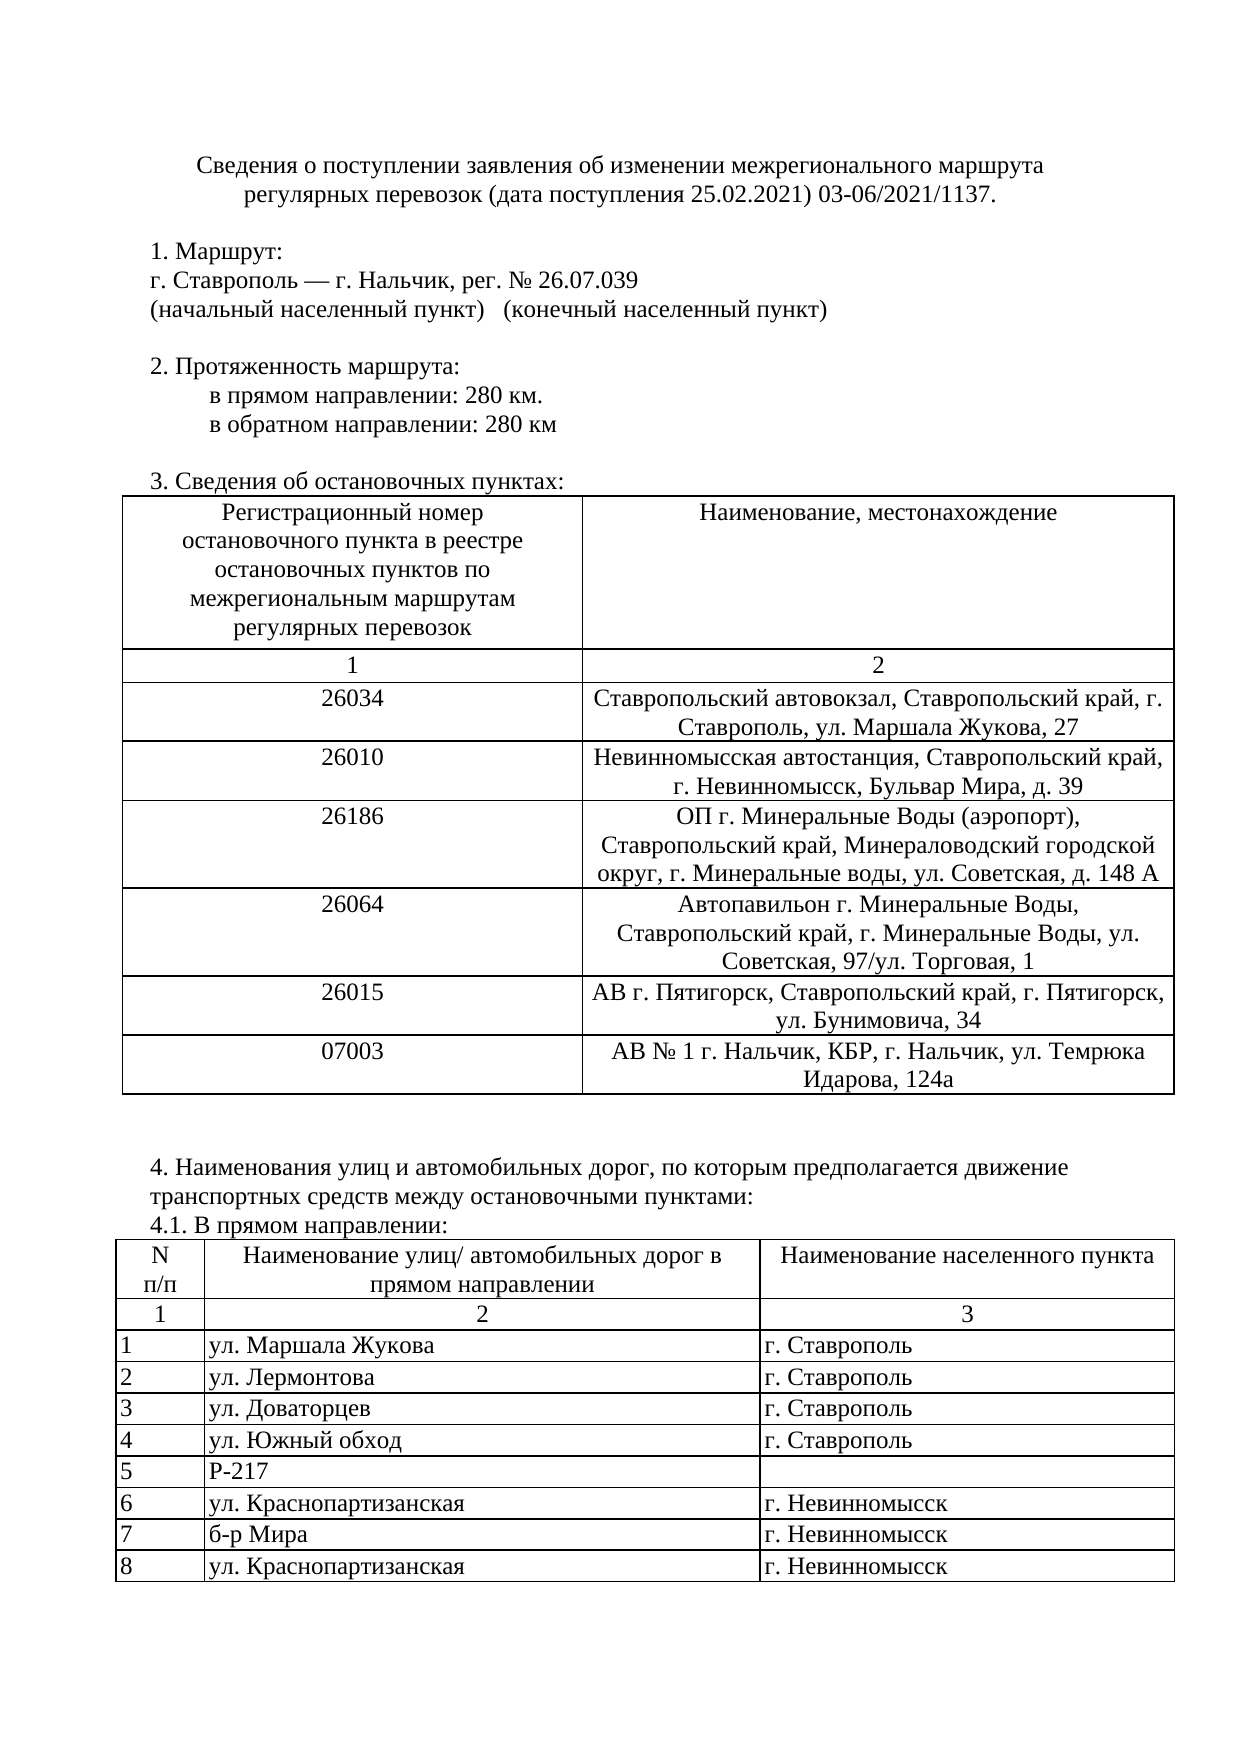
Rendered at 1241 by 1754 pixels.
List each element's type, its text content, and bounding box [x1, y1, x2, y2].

text Сведения о поступлении заявления об изменении межрегионального маршрута регулярных перевозок (дата поступления 25.02.2021) 03-06/2021/1137. [150, 150, 1090, 207]
table_cell 26015 [123, 977, 582, 1034]
table_cell 3 [761, 1299, 1174, 1329]
table_cell ул. Южный обход [205, 1425, 759, 1455]
table_cell АВ № 1 г. Нальчик, КБР, г. Нальчик, ул. Темрюка Идарова, 124а [583, 1036, 1173, 1093]
text г. Ставрополь — г. Нальчик, рег. № 26.07.039 [150, 265, 1090, 294]
table_cell Невинномысская автостанция, Ставропольский край, г. Невинномысск, Бульвар Мира, д. 39 [583, 742, 1173, 799]
table_cell б-р Мира [205, 1520, 759, 1549]
table_header N п/п [117, 1240, 204, 1298]
table_cell 1 [117, 1331, 204, 1361]
table_cell 6 [117, 1488, 204, 1518]
text 2. Протяженность маршрута: [150, 351, 1090, 380]
table_cell 4 [117, 1425, 204, 1455]
table_cell 26010 [123, 742, 582, 799]
table_cell 7 [117, 1520, 204, 1549]
table_cell Автопавильон г. Минеральные Воды, Ставропольский край, г. Минеральные Воды, ул. Советская, 97/ул. Торговая, 1 [583, 889, 1173, 975]
table_cell 07003 [123, 1036, 582, 1093]
table_cell г. Невинномысск [761, 1551, 1174, 1581]
table_cell 3 [117, 1394, 204, 1423]
table_header Наименование, местонахождение [583, 497, 1173, 648]
text 4. Наименования улиц и автомобильных дорог, по которым предполагается движение транспортных средств между остановочными пунктами: [150, 1152, 1090, 1210]
text в прямом направлении: 280 км. [150, 380, 1090, 409]
text 4.1. В прямом направлении: [150, 1210, 1090, 1238]
table_cell 1 [117, 1299, 204, 1329]
table_cell 5 [117, 1457, 204, 1486]
table_cell 8 [117, 1551, 204, 1581]
table_header Регистрационный номер остановочного пункта в реестре остановочных пунктов по межрегиональным маршрутам регулярных перевозок [123, 497, 582, 648]
table_cell 2 [117, 1362, 204, 1392]
table_cell 2 [205, 1299, 759, 1329]
table_cell 2 [583, 650, 1173, 681]
table_cell г. Ставрополь [761, 1362, 1174, 1392]
text 3. Сведения об остановочных пунктах: [150, 466, 1090, 495]
table_cell г. Ставрополь [761, 1331, 1174, 1361]
table_cell г. Ставрополь [761, 1425, 1174, 1455]
table_header Наименование улиц/ автомобильных дорог в прямом направлении [205, 1240, 759, 1298]
table_cell г. Ставрополь [761, 1394, 1174, 1423]
table_cell г. Невинномысск [761, 1520, 1174, 1549]
table_cell ул. Краснопартизанская [205, 1488, 759, 1518]
table_cell АВ г. Пятигорск, Ставропольский край, г. Пятигорск, ул. Бунимовича, 34 [583, 977, 1173, 1034]
table_cell Ставропольский автовокзал, Ставропольский край, г. Ставрополь, ул. Маршала Жукова, 27 [583, 683, 1173, 740]
table_cell 26034 [123, 683, 582, 740]
text 1. Маршрут: [150, 236, 1090, 265]
table_cell ул. Доваторцев [205, 1394, 759, 1423]
table_cell ул. Маршала Жукова [205, 1331, 759, 1361]
table_header Наименование населенного пункта [761, 1240, 1174, 1298]
table_cell 26186 [123, 801, 582, 887]
table_cell ОП г. Минеральные Воды (аэропорт), Ставропольский край, Минераловодский городской округ, г. Минеральные воды, ул. Советская, д. 148 А [583, 801, 1173, 887]
table_cell г. Невинномысск [761, 1488, 1174, 1518]
table_cell ул. Краснопартизанская [205, 1551, 759, 1581]
text (начальный населенный пункт) (конечный населенный пункт) [150, 294, 1090, 322]
table_cell ул. Лермонтова [205, 1362, 759, 1392]
table_cell Р-217 [205, 1457, 759, 1486]
table_cell [761, 1457, 1174, 1486]
text в обратном направлении: 280 км [150, 409, 1090, 437]
table_cell 26064 [123, 889, 582, 975]
table_cell 1 [123, 650, 582, 681]
